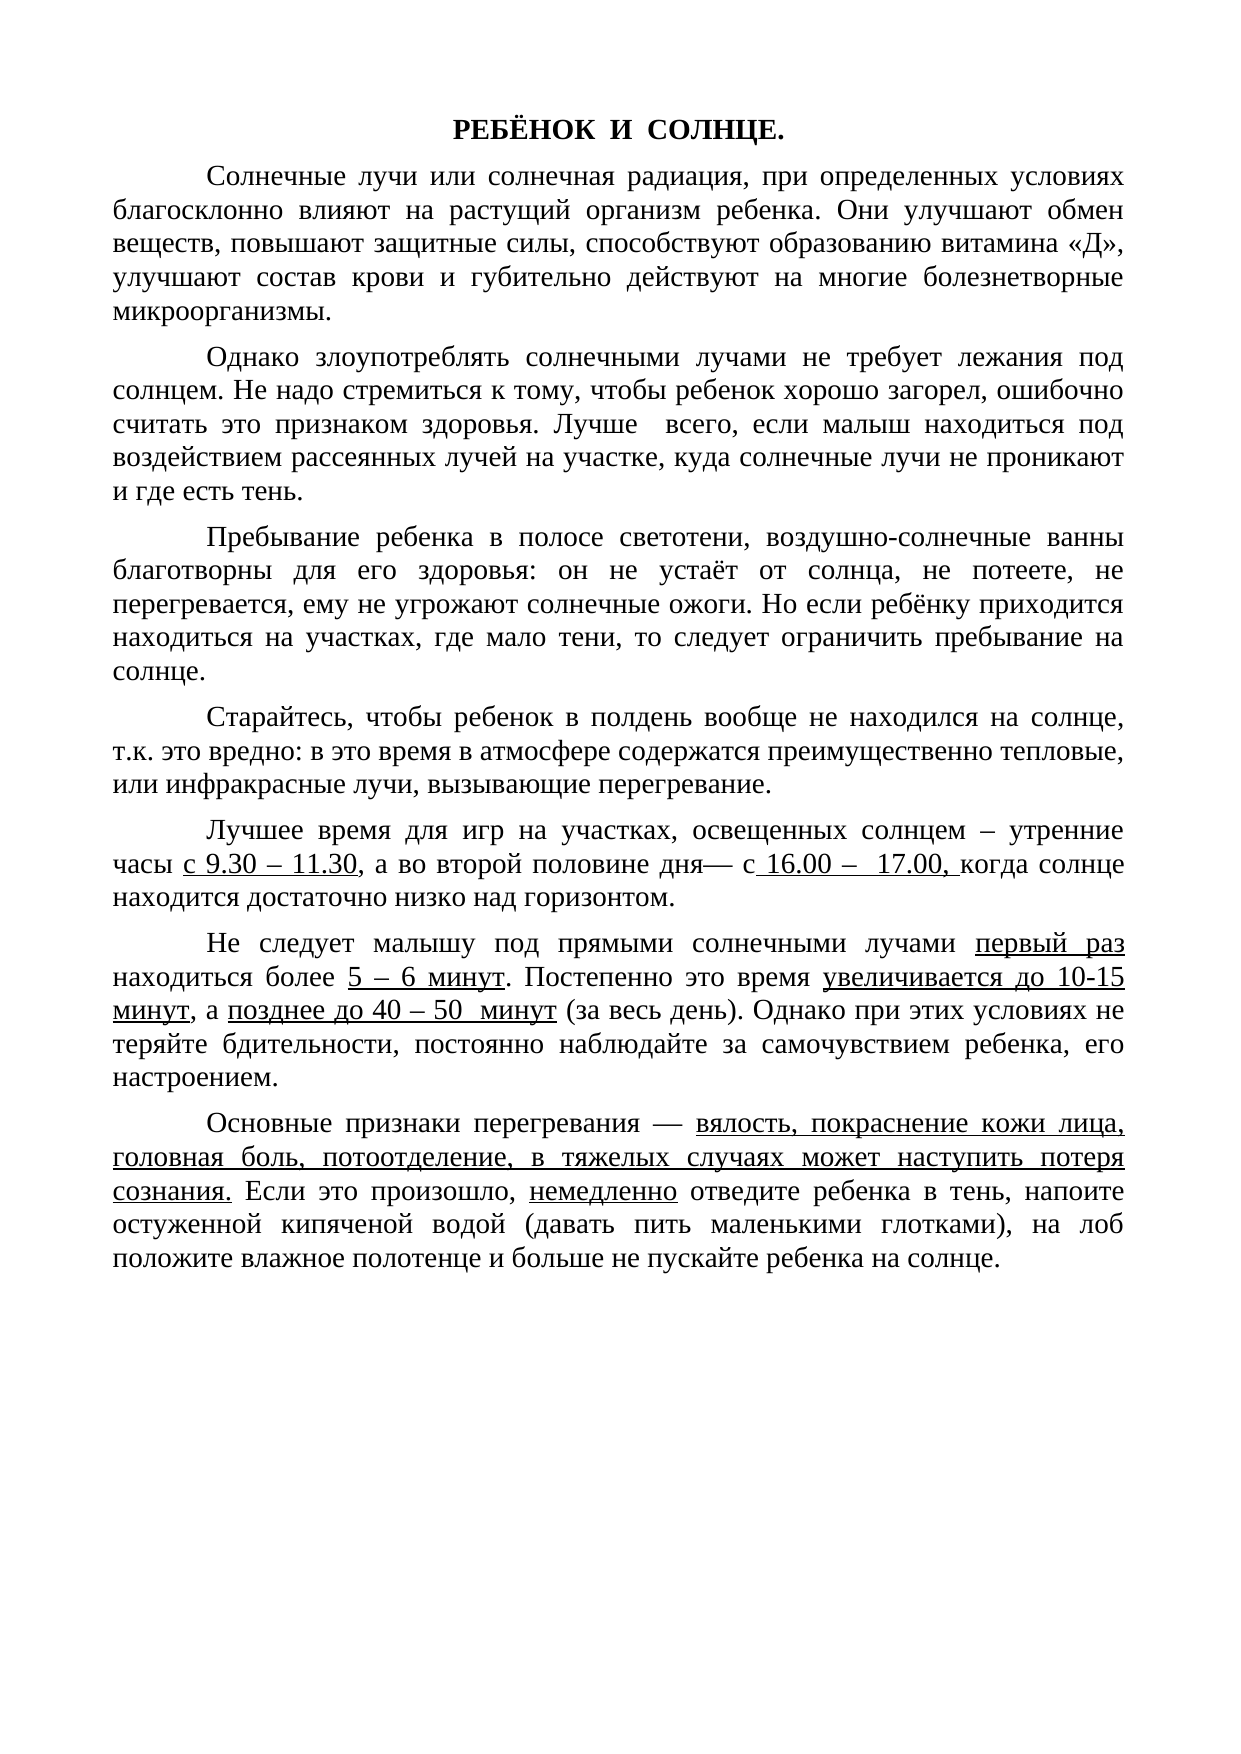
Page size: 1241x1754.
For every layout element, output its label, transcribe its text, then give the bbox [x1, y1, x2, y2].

text Пребывание ребенка в полосе светотени, воздушно-солнечные ванны благотворны для его здоровья: он не устаёт от солнца, не потеете, не перегревается, ему не угрожают солнечные ожоги. Но если ребёнку приходится находиться на участках, где мало тени, то следует ограничить пребывание на солнце. [112, 519, 1125, 687]
text РЕБЁНОК И СОЛНЦЕ. [112, 112, 1125, 146]
text Основные признаки перегревания — вялость, покраснение кожи лица, головная боль, потоотделение, в тяжелых случаях может наступить потеря сознания. Если это произошло, немедленно отведите ребенка в тень, напоите остуженной кипяченой водой (давать пить маленькими глотками), на лоб положите влажное полотенце и больше не пускайте ребенка на солнце. [112, 1106, 1125, 1168]
text Лучшее время для игр на участках, освещенных солнцем – утренние часы с 9.30 – 11.30, а во второй половине дня— с 16.00 – 17.00, когда солнце находится достаточно низко над горизонтом. [112, 812, 1125, 913]
text Не следует малышу под прямыми солнечными лучами первый раз находиться более 5 – 6 минут. Постепенно это время увеличивается до 10-15 минут, а позднее до 40 – 50 минут (за весь день). Однако при этих условиях не теряйте бдительности, постоянно наблюдайте за самочувствием ребенка, его настроением. [112, 925, 1125, 1093]
text Старайтесь, чтобы ребенок в полдень вообще не находился на солнце, т.к. это вредно: в это время в атмосфере содержатся преимущественно тепловые, или инфракрасные лучи, вызывающие перегревание. [112, 699, 1125, 800]
text Основные признаки перегревания — вялость, покраснение кожи лица, головная боль, потоотделение, в тяжелых случаях может наступить потеря сознания. Если это произошло, немедленно отведите ребенка в тень, напоите остуженной кипяченой водой (давать пить маленькими глотками), на лоб положите влажное полотенце и больше не пускайте ребенка на солнце. [112, 1169, 1125, 1273]
text Однако злоупотреблять солнечными лучами не требует лежания под солнцем. Не надо стремиться к тому, чтобы ребенок хорошо загорел, ошибочно считать это признаком здоровья. Лучше всего, если малыш находиться под воздействием рассеянных лучей на участке, куда солнечные лучи не проникают и где есть тень. [112, 339, 1125, 506]
text Солнечные лучи или солнечная радиация, при определенных условиях благосклонно влияют на растущий организм ребенка. Они улучшают обмен веществ, повышают защитные силы, способствуют образованию витамина «Д», улучшают состав крови и губительно действуют на многие болезнетворные микроорганизмы. [112, 158, 1125, 326]
